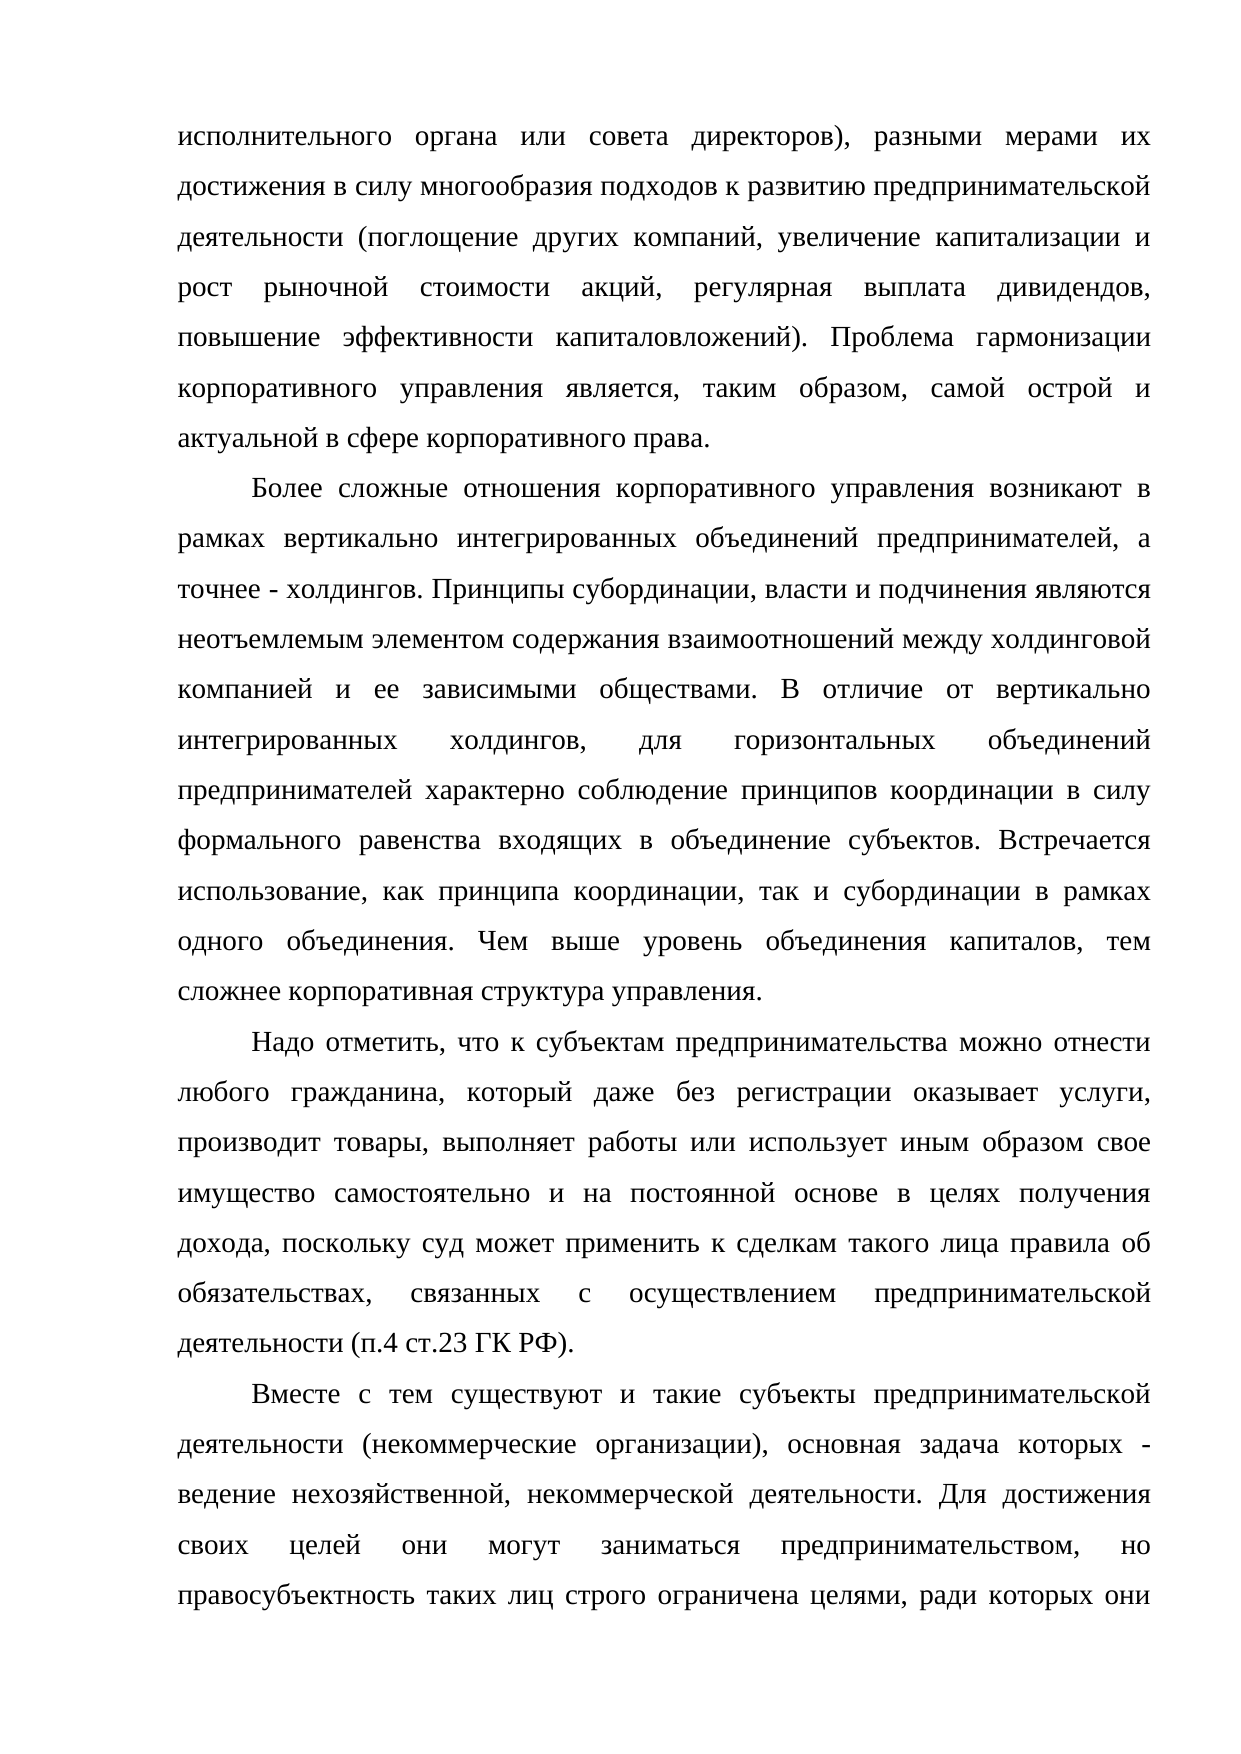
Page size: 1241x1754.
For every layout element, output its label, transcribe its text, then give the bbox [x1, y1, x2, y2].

text Надо отметить, что к субъектам предпринимательства можно отнести любого гражданина, который даже без регистрации оказывает услуги, производит товары, выполняет работы или использует иным образом свое имущество самостоятельно и на постоянной основе в целях получения дохода, поскольку суд может применить к сделкам такого лица правила об обязательствах, связанных с осуществлением предпринимательской деятельности (п.4 ст.23 ГК РФ). [177, 1024, 1152, 1359]
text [177, 1376, 1152, 1611]
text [177, 118, 1152, 453]
text Более сложные отношения корпоративного управления возникают в рамках вертикально интегрированных объединений предпринимателей, а точнее - холдингов. Принципы субординации, власти и подчинения являются неотъемлемым элементом содержания взаимоотношений между холдинговой компанией и ее зависимыми обществами. В отличие от вертикально интегрированных холдингов, для горизонтальных объединений предпринимателей характерно соблюдение принципов координации в силу формального равенства входящих в объединение субъектов. Встречается использование, как принципа координации, так и субординации в рамках одного объединения. Чем выше уровень объединения капиталов, тем сложнее корпоративная структура управления. [177, 470, 1152, 1007]
